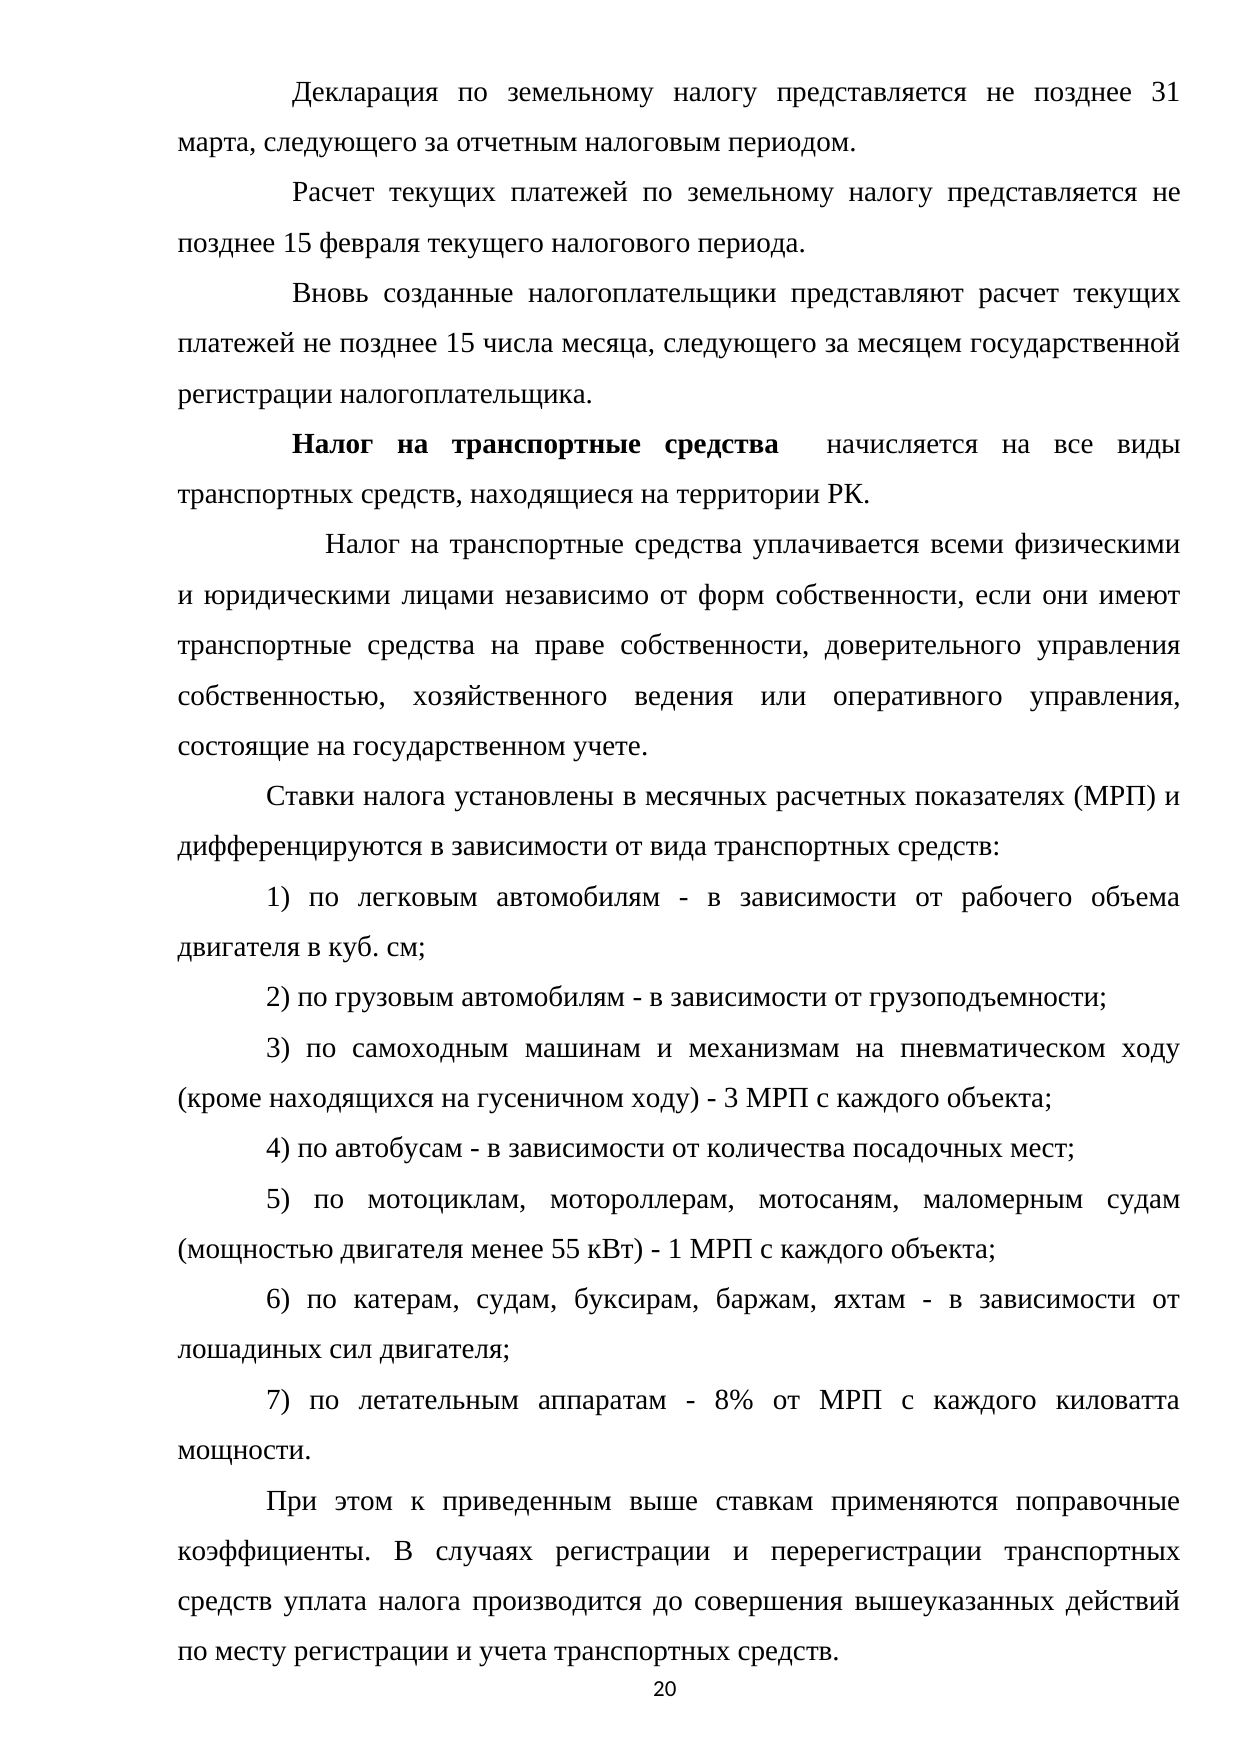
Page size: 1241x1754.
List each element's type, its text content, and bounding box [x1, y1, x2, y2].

text 4) по автобусам - в зависимости от количества посадочных мест; [177, 1130, 1181, 1164]
text 7) по летательным аппаратам - 8% от МРП с каждого киловатта мощности. [177, 1382, 1181, 1466]
text 3) по самоходным машинам и механизмам на пневматическом ходу (кроме находящихся на гусеничном ходу) - 3 МРП с каждого объекта; [177, 1030, 1181, 1114]
text Декларация по земельному налогу представляется не позднее 31 марта, следующего за отчетным налоговым периодом. [177, 74, 1181, 158]
text 6) по катерам, судам, буксирам, баржам, яхтам - в зависимости от лошадиных сил двигателя; [177, 1281, 1181, 1365]
text Вновь созданные налогоплательщики представляют расчет текущих платежей не позднее 15 числа месяца, следующего за месяцем государственной регистрации налогоплательщика. [177, 275, 1181, 409]
text 5) по мотоциклам, мотороллерам, мотосаням, маломерным судам (мощностью двигателя менее 55 кВт) - 1 МРП с каждого объекта; [177, 1181, 1181, 1264]
text 2) по грузовым автомобилям - в зависимости от грузоподъемности; [177, 979, 1181, 1013]
text 1) по легковым автомобилям - в зависимости от рабочего объема двигателя в куб. см; [177, 879, 1181, 963]
text При этом к приведенным выше ставкам применяются поправочные коэффициенты. В случаях регистрации и перерегистрации транспортных средств уплата налога производится до совершения вышеуказанных действий по месту регистрации и учета транспортных средств. [177, 1483, 1181, 1667]
text Ставки налога установлены в месячных расчетных показателях (МРП) и дифференцируются в зависимости от вида транспортных средств: [177, 778, 1181, 862]
text Налог на транспортные средства начисляется на все виды транспортных средств, находящиеся на территории РК. [177, 426, 1181, 510]
text Расчет текущих платежей по земельному налогу представляется не позднее 15 февраля текущего налогового периода. [177, 174, 1181, 258]
text Налог на транспортные средства уплачивается всеми физическими и юридическими лицами независимо от форм собственности, если они имеют транспортные средства на праве собственности, доверительного управления собственностью, хозяйственного ведения или оперативного управления, состоящие на государственном учете. [177, 527, 1181, 761]
